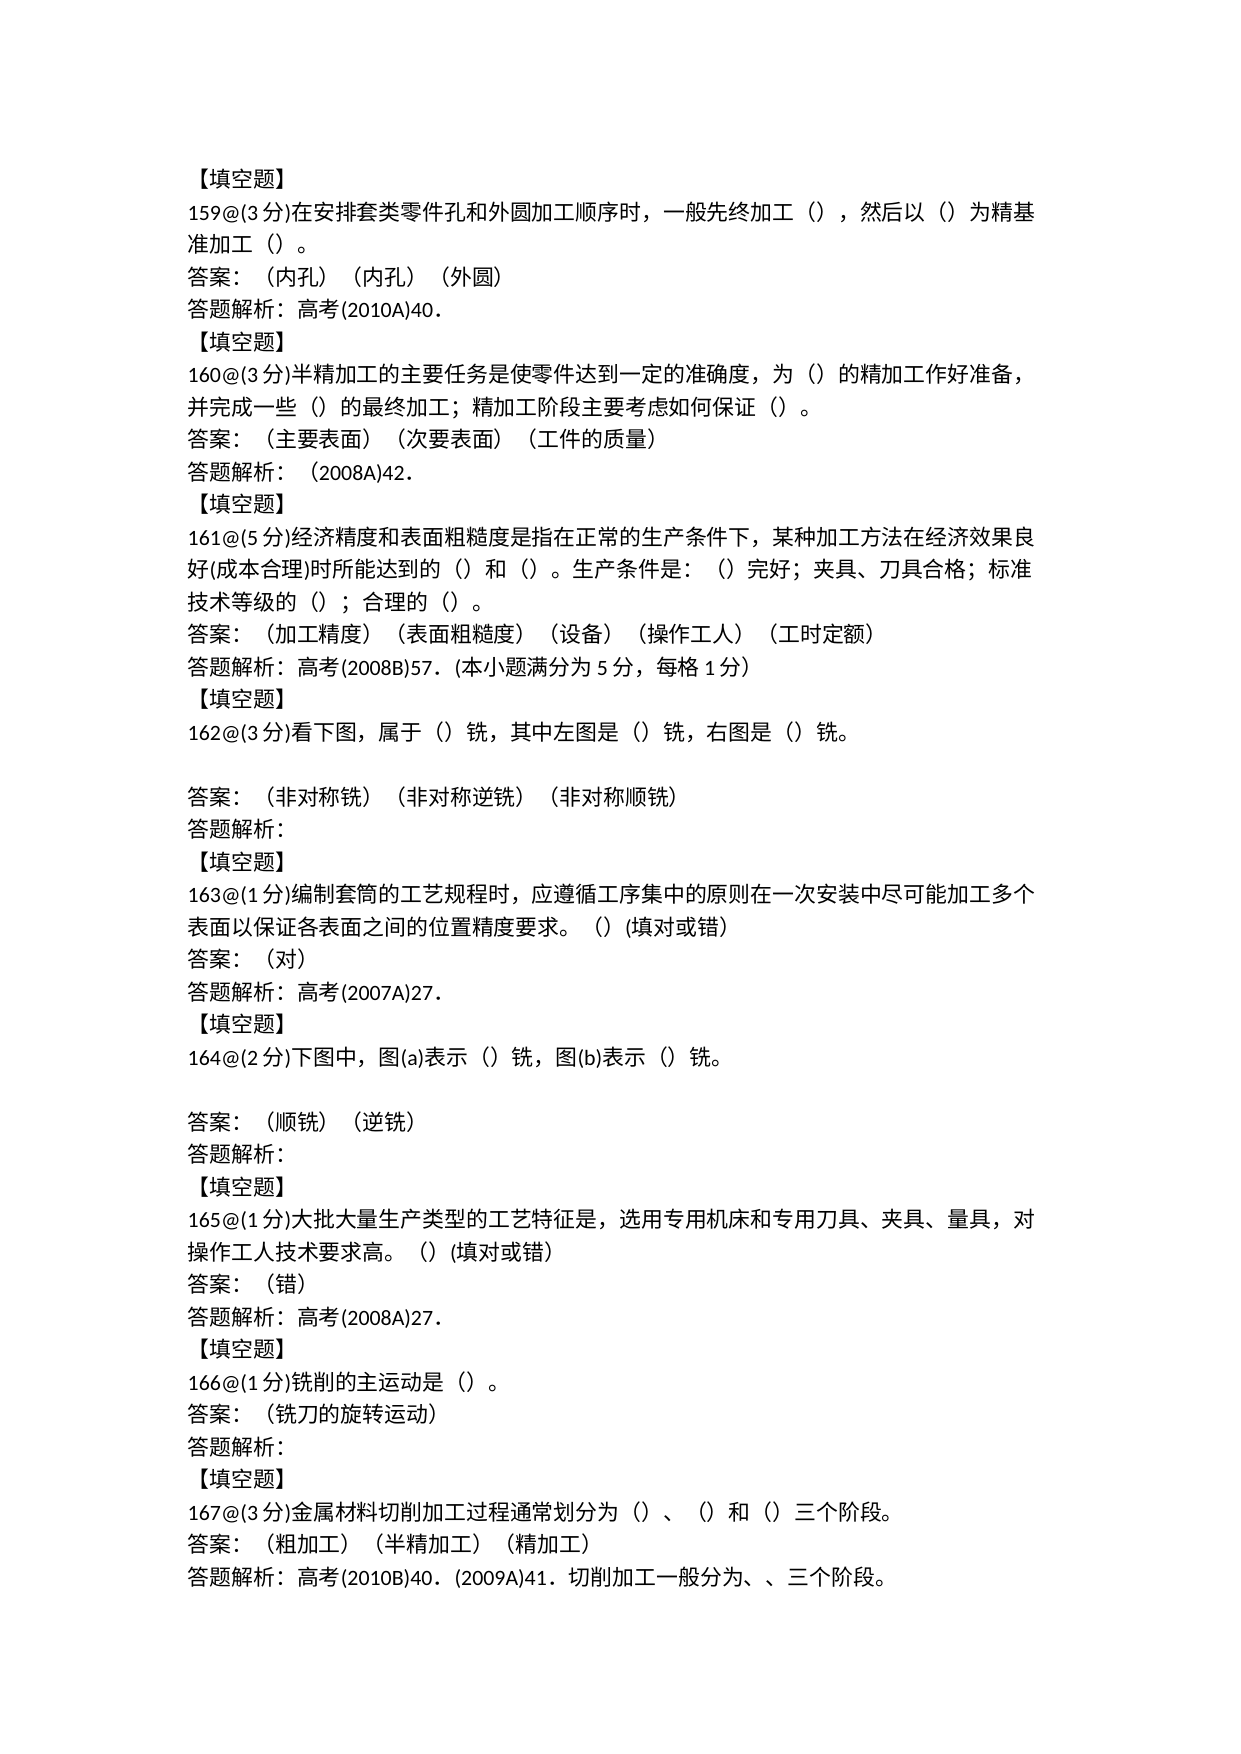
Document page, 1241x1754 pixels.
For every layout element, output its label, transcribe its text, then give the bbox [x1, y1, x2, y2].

text 159@(3分)在安排套类零件孔和外圆加工顺序时，一般先终加工（），然后以（）为精基准加工（）。 [187, 194, 1053, 259]
text 163@(1分)编制套筒的工艺规程时，应遵循工序集中的原则在一次安装中尽可能加工多个表面以保证各表面之间的位置精度要求。（）(填对或错） 答案：（对） 答题解析：高考(2007A)27． [187, 877, 1053, 1007]
text 【填空题】 [187, 1169, 1053, 1202]
text 答案：（铣刀的旋转运动） 答题解析： [187, 1397, 1053, 1462]
text 答案：（内孔）（内孔）（外圆） 答题解析：高考(2010A)40． [187, 259, 1053, 324]
text 165@(1分)大批大量生产类型的工艺特征是，选用专用机床和专用刀具、夹具、量具，对操作工人技术要求高。（）(填对或错） 答案：（错） 答题解析：高考(2008A)27． [187, 1202, 1053, 1332]
text 【填空题】 [187, 1007, 1053, 1039]
text 161@(5分)经济精度和表面粗糙度是指在正常的生产条件下，某种加工方法在经济效果良好(成本合理)时所能达到的（）和（）。生产条件是：（）完好；夹具、刀具合格；标准技术等级的（）；合理的（）。 [187, 519, 1053, 617]
text 答案：（粗加工）（半精加工）（精加工） 答题解析：高考(2010B)40．(2009A)41．切削加工一般分为、、三个阶段。 [187, 1527, 1053, 1592]
text 164@(2分)下图中，图(a)表示（）铣，图(b)表示（）铣。 [187, 1039, 1053, 1072]
text 【填空题】 [187, 1462, 1053, 1494]
text 【填空题】 [187, 844, 1053, 877]
text 166@(1分)铣削的主运动是（）。 [187, 1364, 1053, 1397]
text 【填空题】 [187, 1332, 1053, 1364]
text 【填空题】 [187, 324, 1053, 357]
text 答案：（顺铣）（逆铣） 答题解析： [187, 1104, 1053, 1169]
text 【填空题】 [187, 487, 1053, 519]
text 答案：（主要表面）（次要表面）（工件的质量） 答题解析：（2008A)42． [187, 422, 1053, 487]
text 答案：（加工精度）（表面粗糙度）（设备）（操作工人）（工时定额） 答题解析：高考(2008B)57．(本小题满分为5分，每格1分） 【填空题】 [187, 617, 1053, 714]
text 160@(3分)半精加工的主要任务是使零件达到一定的准确度，为（）的精加工作好准备，并完成一些（）的最终加工；精加工阶段主要考虑如何保证（）。 [187, 357, 1053, 422]
text 答案：（非对称铣）（非对称逆铣）（非对称顺铣） 答题解析： [187, 779, 1053, 844]
text 162@(3分)看下图，属于（）铣，其中左图是（）铣，右图是（）铣。 [187, 714, 1053, 747]
text 167@(3分)金属材料切削加工过程通常划分为（）、（）和（）三个阶段。 [187, 1494, 1053, 1527]
text 【填空题】 [187, 162, 1053, 194]
